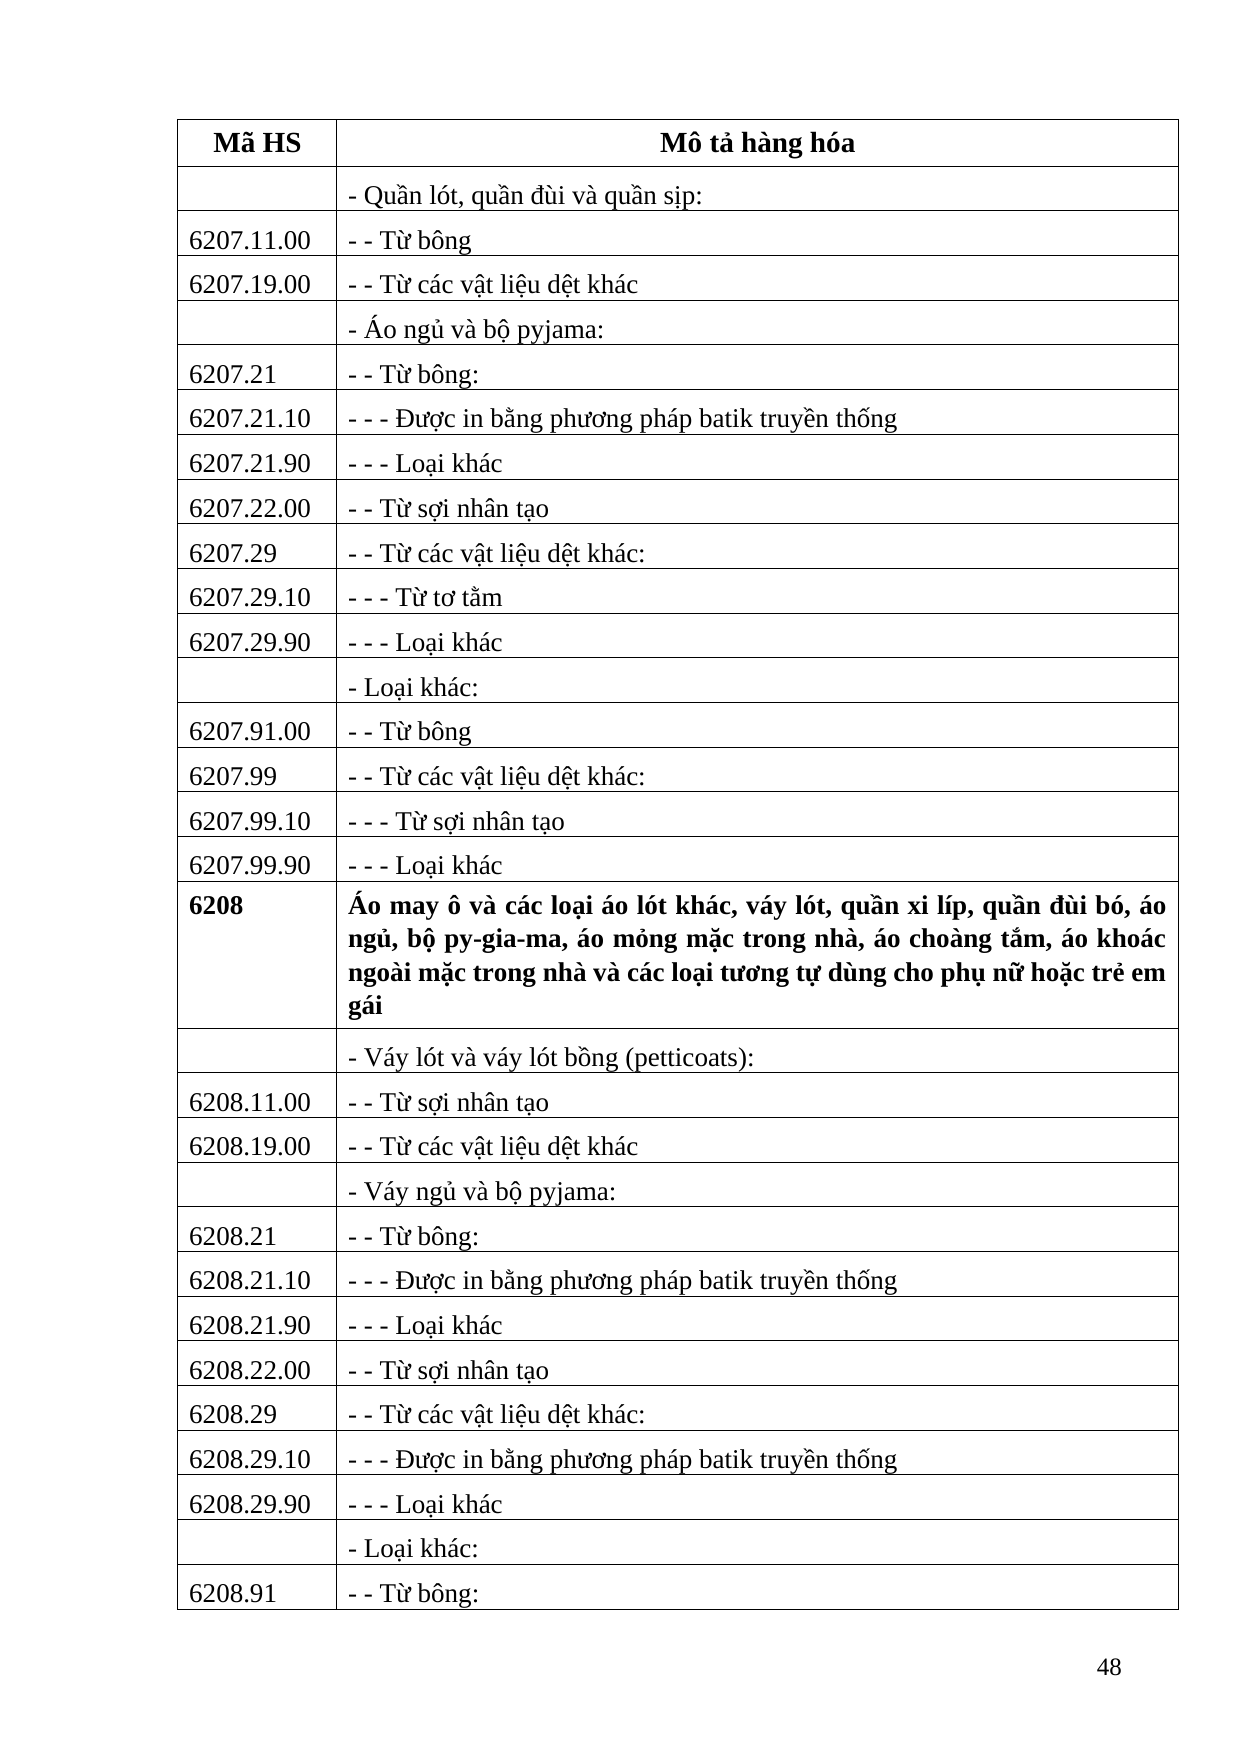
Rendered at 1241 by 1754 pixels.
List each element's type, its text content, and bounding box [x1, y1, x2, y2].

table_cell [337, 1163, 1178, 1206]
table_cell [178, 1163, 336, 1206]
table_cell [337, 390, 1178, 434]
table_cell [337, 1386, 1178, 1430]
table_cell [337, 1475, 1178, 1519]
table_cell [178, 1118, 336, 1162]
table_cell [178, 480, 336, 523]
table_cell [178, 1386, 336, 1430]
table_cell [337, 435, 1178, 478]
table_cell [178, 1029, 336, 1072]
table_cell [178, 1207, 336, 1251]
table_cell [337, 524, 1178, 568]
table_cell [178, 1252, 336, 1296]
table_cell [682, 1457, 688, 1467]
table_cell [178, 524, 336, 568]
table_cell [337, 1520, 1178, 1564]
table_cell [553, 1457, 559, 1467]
table_header Mô tả hàng hóa [337, 120, 1178, 166]
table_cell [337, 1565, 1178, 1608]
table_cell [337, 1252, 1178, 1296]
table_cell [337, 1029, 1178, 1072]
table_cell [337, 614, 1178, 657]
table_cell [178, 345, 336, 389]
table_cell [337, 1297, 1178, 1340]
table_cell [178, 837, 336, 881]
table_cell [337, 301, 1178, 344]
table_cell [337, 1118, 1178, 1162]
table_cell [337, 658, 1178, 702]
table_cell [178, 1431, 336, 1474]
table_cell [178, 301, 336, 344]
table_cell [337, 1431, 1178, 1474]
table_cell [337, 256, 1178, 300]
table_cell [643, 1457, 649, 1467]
table_header Mã HS [178, 120, 336, 166]
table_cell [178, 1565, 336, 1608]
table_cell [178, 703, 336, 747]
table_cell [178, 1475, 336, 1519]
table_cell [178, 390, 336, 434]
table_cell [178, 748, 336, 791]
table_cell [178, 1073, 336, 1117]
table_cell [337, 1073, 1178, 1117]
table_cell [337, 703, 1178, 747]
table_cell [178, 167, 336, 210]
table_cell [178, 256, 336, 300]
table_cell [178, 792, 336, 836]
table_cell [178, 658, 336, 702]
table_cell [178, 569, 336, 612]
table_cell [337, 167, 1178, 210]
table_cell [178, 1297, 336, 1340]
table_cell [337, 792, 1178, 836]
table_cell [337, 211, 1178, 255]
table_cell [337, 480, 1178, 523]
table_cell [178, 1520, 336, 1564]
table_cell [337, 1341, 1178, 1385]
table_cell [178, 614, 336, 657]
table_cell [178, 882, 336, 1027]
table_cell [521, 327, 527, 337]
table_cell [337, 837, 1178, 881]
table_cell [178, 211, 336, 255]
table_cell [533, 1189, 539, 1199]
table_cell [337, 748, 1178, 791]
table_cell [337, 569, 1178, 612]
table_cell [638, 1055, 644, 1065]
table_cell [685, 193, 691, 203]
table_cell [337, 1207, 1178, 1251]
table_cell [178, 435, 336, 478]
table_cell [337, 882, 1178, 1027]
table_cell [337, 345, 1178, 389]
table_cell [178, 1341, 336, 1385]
